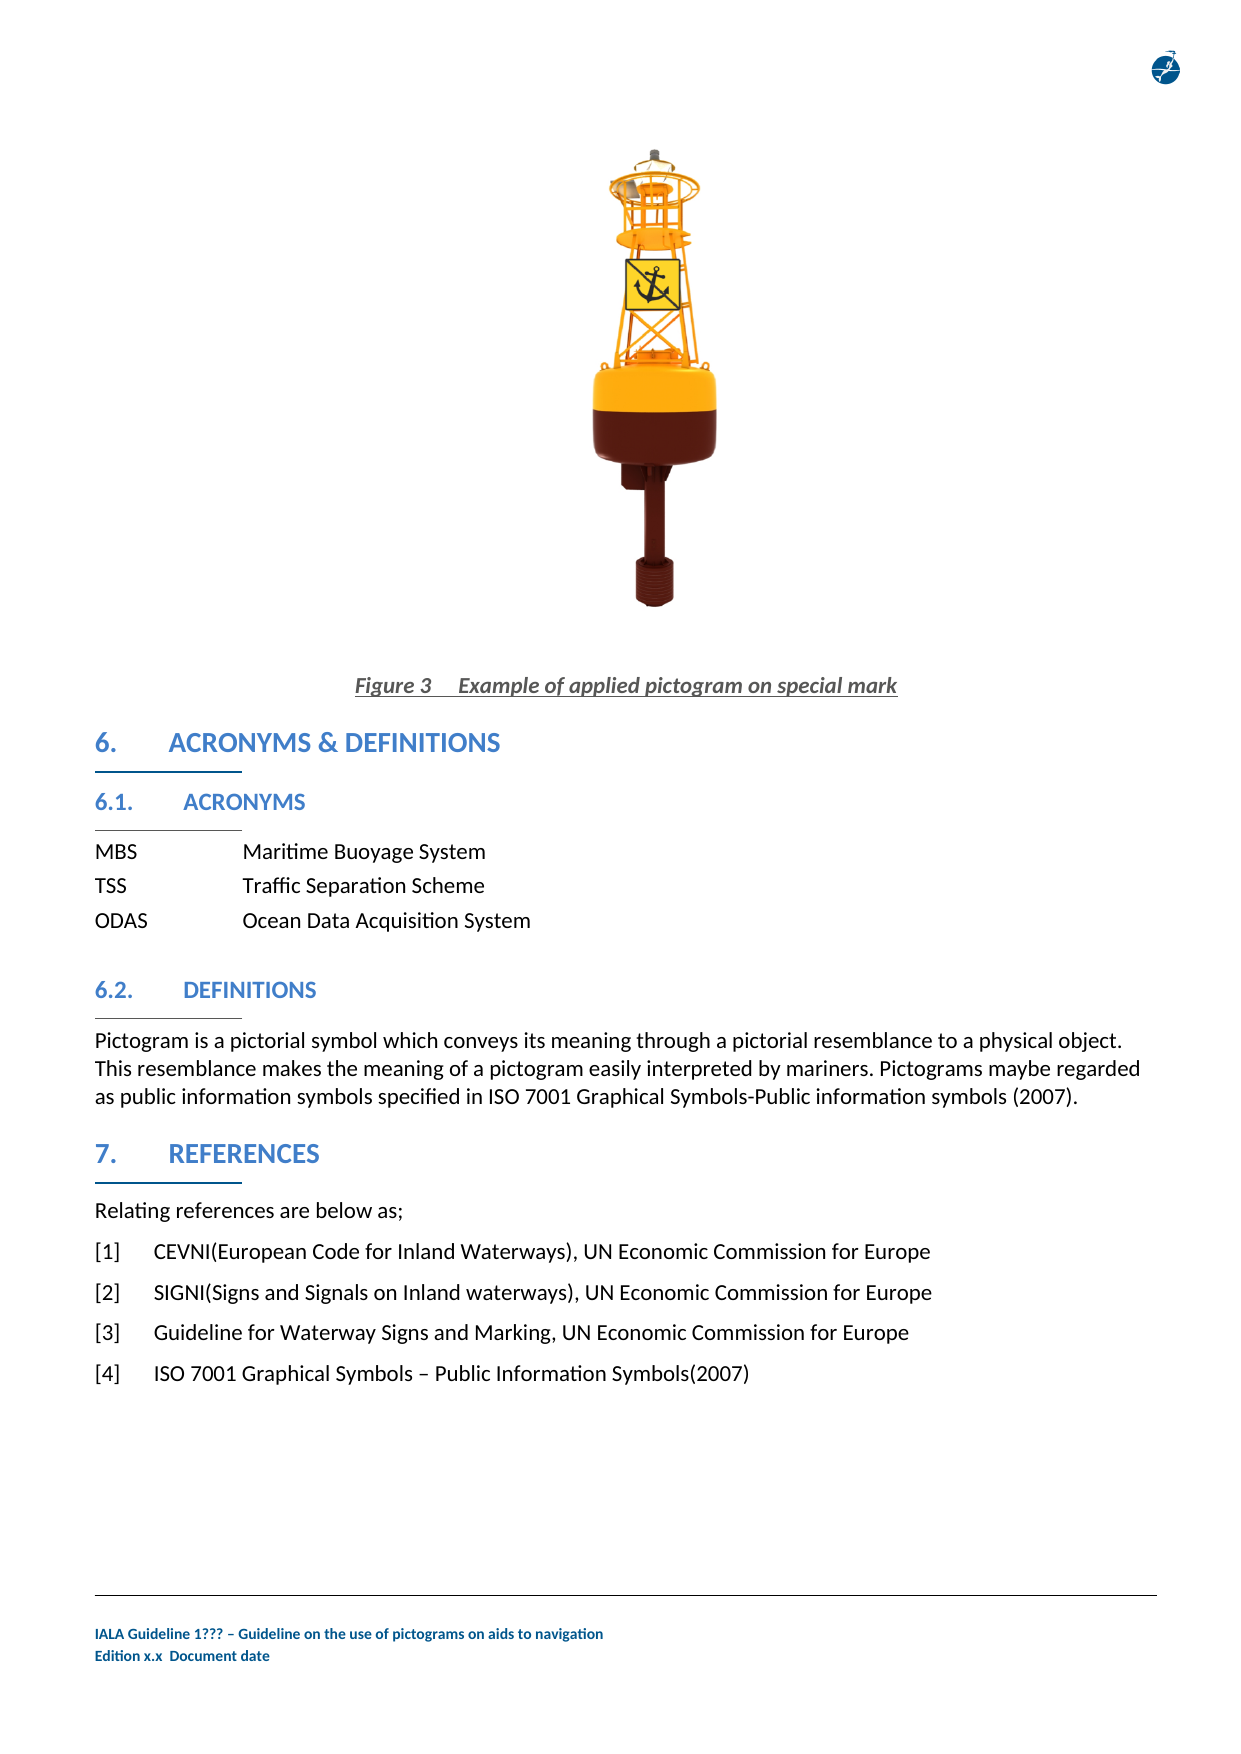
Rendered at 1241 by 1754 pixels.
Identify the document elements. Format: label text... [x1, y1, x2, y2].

subtitle REFERENCES [94, 1135, 1157, 1171]
text ISO 7001 Graphical Symbols – Public Information Symbols(2007) [94, 1359, 1157, 1387]
text SIGNI(Signs and Signals on Inland waterways), UN Economic Commission for Europe [94, 1278, 1157, 1306]
text MBS Maritime Buoyage System [94, 837, 1157, 865]
subtitle ACRONYMS & Definitions [94, 724, 1157, 760]
text TSS Traffic Separation Scheme [94, 872, 1157, 900]
text ODAS Ocean Data Acquisition System [94, 906, 1157, 934]
subtitle Definitions [94, 974, 1157, 1005]
picture [1120, 0, 1239, 119]
picture [461, 113, 835, 647]
text Pictogram is a pictorial symbol which conveys its meaning through a pictorial resemblance to a physical object. This resemblance makes the meaning of a pictogram easily interpreted by mariners. Pictograms maybe regarded as public information symbols specified in ISO 7001 Graphical Symbols-Public information symbols (2007). [94, 1026, 1157, 1110]
subtitle Acronyms [94, 786, 1157, 817]
text Guideline for Waterway Signs and Marking, UN Economic Commission for Europe [94, 1318, 1157, 1346]
text Example of applied pictogram on special mark [94, 671, 1157, 699]
text Relating references are below as; [94, 1197, 1157, 1224]
text CEVNI(European Code for Inland Waterways), UN Economic Commission for Europe [94, 1237, 1157, 1265]
